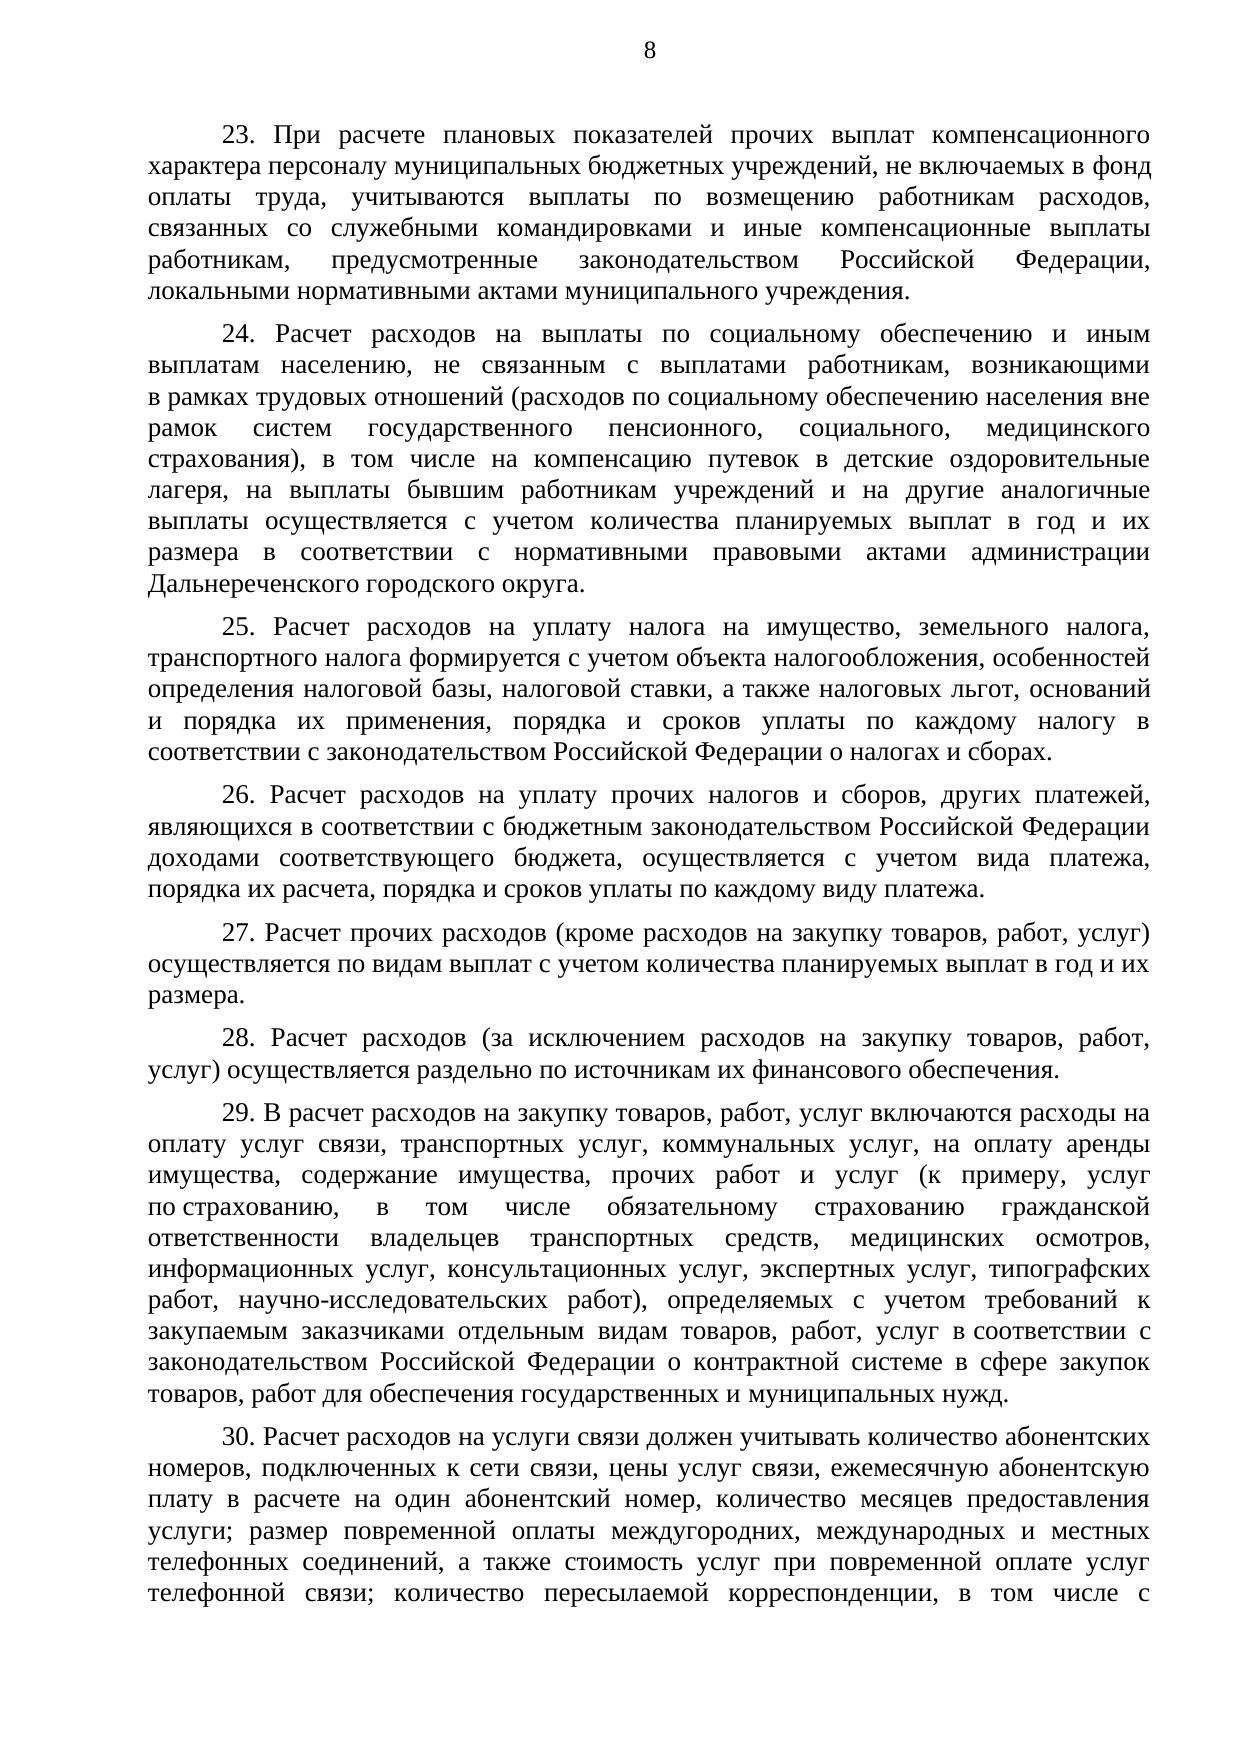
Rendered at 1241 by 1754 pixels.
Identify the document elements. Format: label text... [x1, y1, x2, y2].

text 28. Расчет расходов (за исключением расходов на закупку товаров, работ, услуг) осуществляется раздельно по источникам их финансового обеспечения. [148, 1022, 1152, 1084]
text 27. Расчет прочих расходов (кроме расходов на закупку товаров, работ, услуг) осуществляется по видам выплат с учетом количества планируемых выплат в год и их размера. [148, 916, 1152, 1009]
text 23. При расчете плановых показателей прочих выплат компенсационного характера персоналу муниципальных бюджетных учреждений, не включаемых в фонд оплаты труда, учитываются выплаты по возмещению работникам расходов, связанных со служебными командировками и иные компенсационные выплаты работникам, предусмотренные законодательством Российской Федерации, локальными нормативными актами муниципального учреждения. [148, 118, 1152, 305]
text 25. Расчет расходов на уплату налога на имущество, земельного налога, транспортного налога формируется с учетом объекта налогообложения, особенностей определения налоговой базы, налоговой ставки, а также налоговых льгот, оснований и порядка их применения, порядка и сроков уплаты по каждому налогу в соответствии с законодательством Российской Федерации о налогах и сборах. [148, 610, 1152, 766]
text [148, 1420, 1152, 1607]
text 26. Расчет расходов на уплату прочих налогов и сборов, других платежей, являющихся в соответствии с бюджетным законодательством Российской Федерации доходами соответствующего бюджета, осуществляется с учетом вида платежа, порядка их расчета, порядка и сроков уплаты по каждому виду платежа. [148, 778, 1152, 903]
text 29. В расчет расходов на закупку товаров, работ, услуг включаются расходы на оплату услуг связи, транспортных услуг, коммунальных услуг, на оплату аренды имущества, содержание имущества, прочих работ и услуг (к примеру, услуг по страхованию, в том числе обязательному страхованию гражданской ответственности владельцев транспортных средств, медицинских осмотров, информационных услуг, консультационных услуг, экспертных услуг, типографских работ, научно-исследовательских работ), определяемых с учетом требований к закупаемым заказчиками отдельным видам товаров, работ, услуг в соответствии с законодательством Российской Федерации о контрактной системе в сфере закупок товаров, работ для обеспечения государственных и муниципальных нужд. [148, 1096, 1152, 1408]
text 24. Расчет расходов на выплаты по социальному обеспечению и иным выплатам населению, не связанным с выплатами работникам, возникающими в рамках трудовых отношений (расходов по социальному обеспечению населения вне рамок систем государственного пенсионного, социального, медицинского страхования), в том числе на компенсацию путевок в детские оздоровительные лагеря, на выплаты бывшим работникам учреждений и на другие аналогичные выплаты осуществляется с учетом количества планируемых выплат в год и их размера в соответствии с нормативными правовыми актами администрации Дальнереченского городского округа. [148, 317, 1152, 598]
